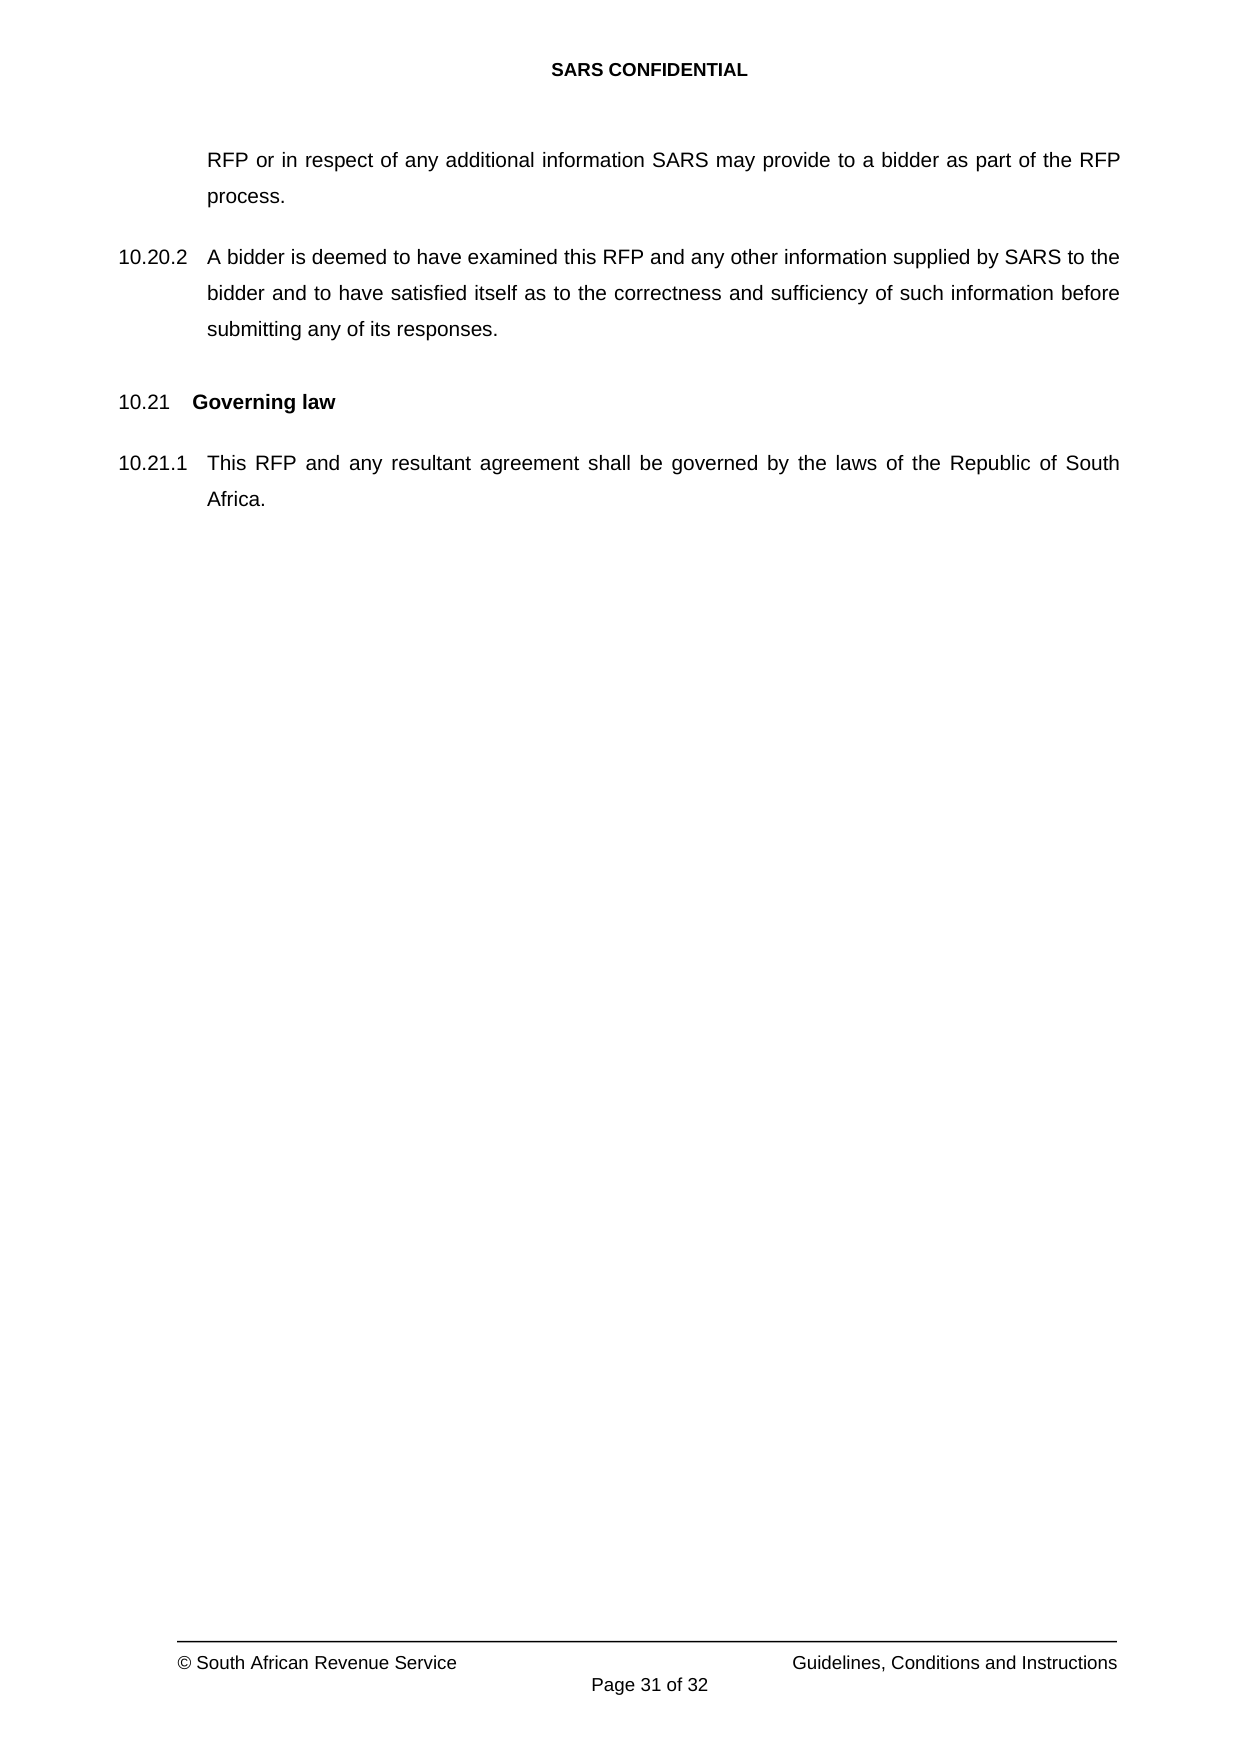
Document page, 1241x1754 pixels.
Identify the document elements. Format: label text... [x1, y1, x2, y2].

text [118, 148, 1122, 208]
text A bidder is deemed to have examined this RFP and any other information supplied by SARS to the bidder and to have satisfied itself as to the correctness and sufficiency of such information before submitting any of its responses. [118, 244, 1122, 340]
text Governing law [118, 390, 1122, 414]
text This RFP and any resultant agreement shall be governed by the laws of the Republic of South Africa. [118, 451, 1122, 511]
